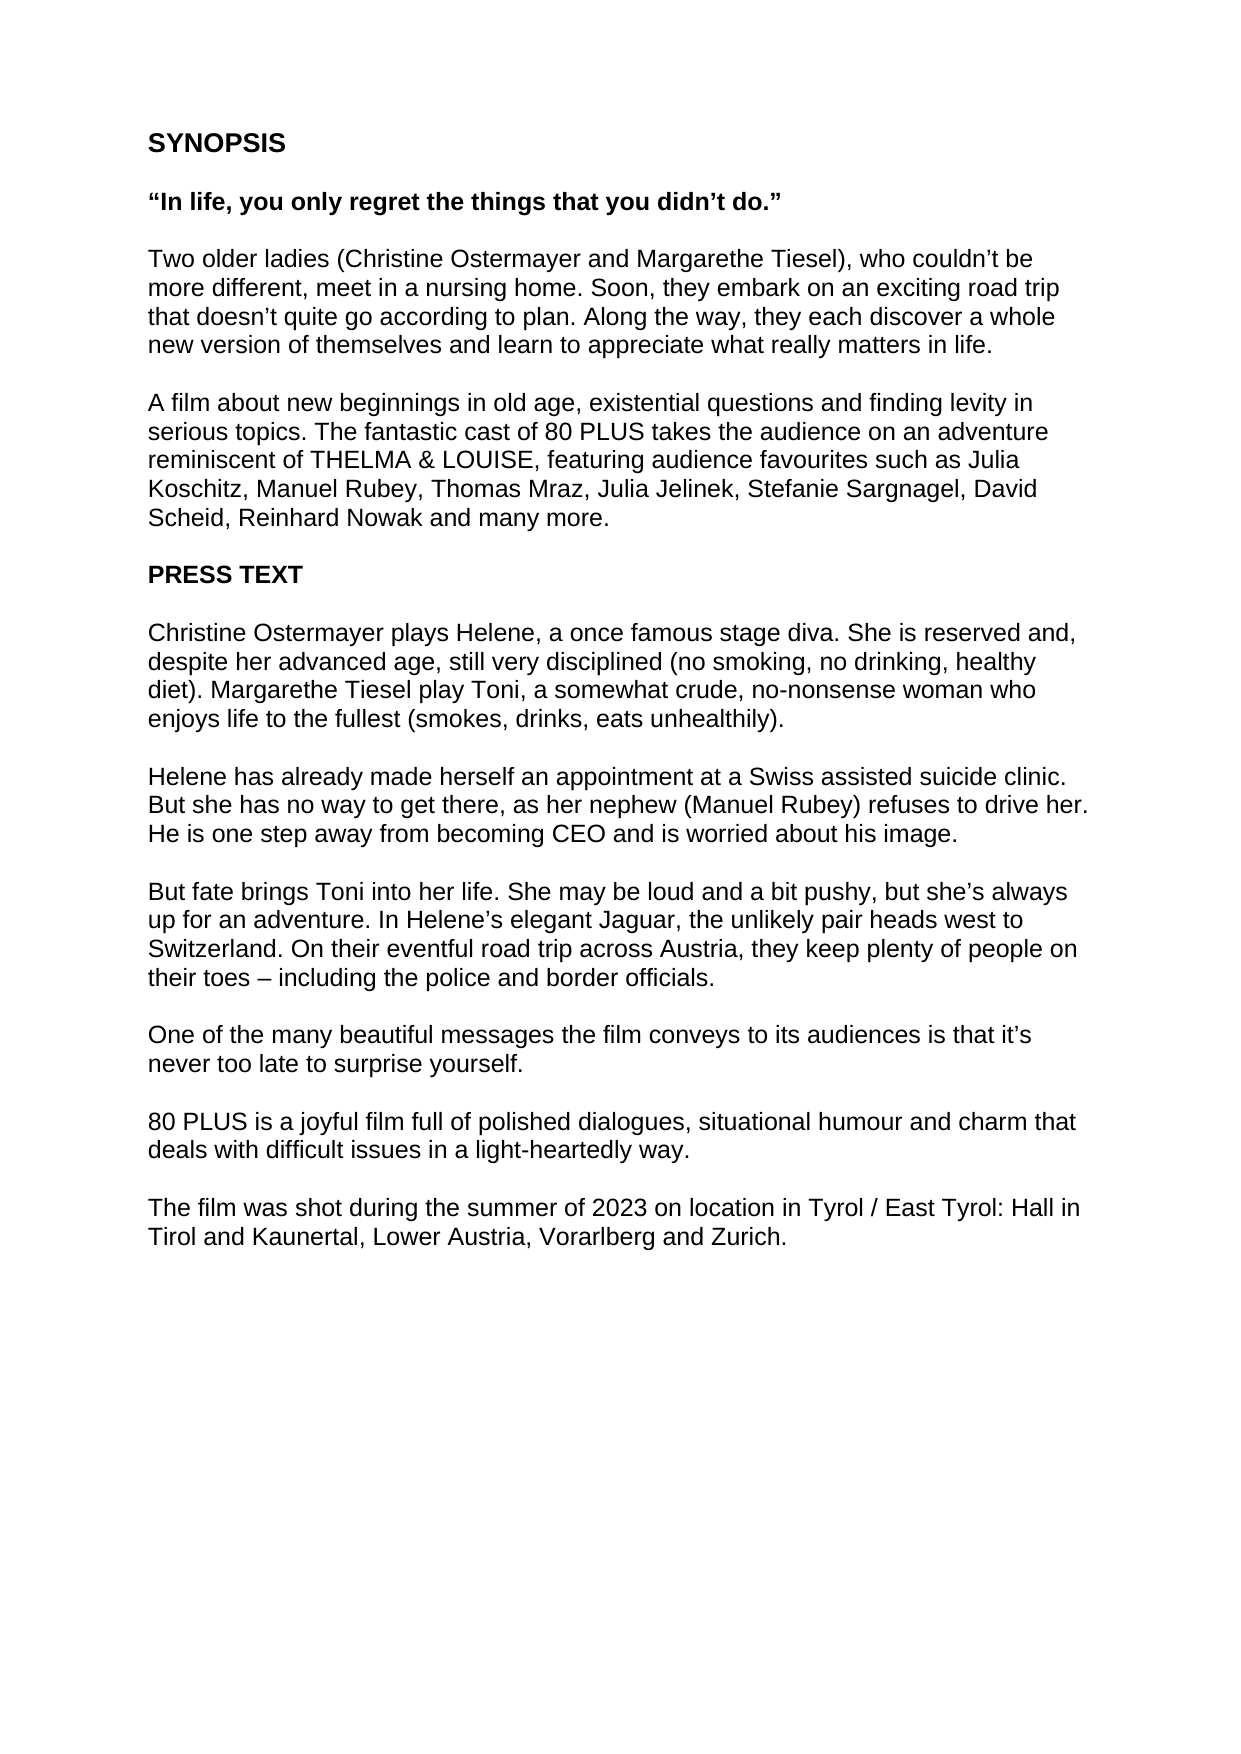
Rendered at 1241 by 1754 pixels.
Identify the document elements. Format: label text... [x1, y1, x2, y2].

text PRESS TEXT [148, 560, 1092, 589]
text One of the many beautiful messages the film conveys to its audiences is that it’s never too late to surprise yourself. [148, 1020, 1092, 1078]
text But fate brings Toni into her life. She may be loud and a bit pushy, but she’s always up for an adventure. In Helene’s elegant Jaguar, the unlikely pair heads west to Switzerland. On their eventful road trip across Austria, they keep plenty of people on their toes – including the police and border officials. [148, 877, 1092, 992]
text Helene has already made herself an appointment at a Swiss assisted suicide clinic. But she has no way to get there, as her nephew (Manuel Rubey) refuses to drive her. He is one step away from becoming CEO and is worried about his image. [148, 762, 1092, 848]
text A film about new beginnings in old age, existential questions and finding levity in serious topics. The fantastic cast of 80 PLUS takes the audience on an adventure reminiscent of THELMA & LOUISE, featuring audience favourites such as Julia Koschitz, Manuel Rubey, Thomas Mraz, Julia Jelinek, Stefanie Sargnagel, David Scheid, Reinhard Nowak and many more. [148, 388, 1092, 532]
text “In life, you only regret the things that you didn’t do.” [148, 187, 1092, 215]
text Christine Ostermayer plays Helene, a once famous stage diva. She is reserved and, despite her advanced age, still very disciplined (no smoking, no drinking, healthy diet). Margarethe Tiesel play Toni, a somewhat crude, no-nonsense woman who enjoys life to the fullest (smokes, drinks, eats unhealthily). [148, 618, 1092, 733]
text SYNOPSIS [148, 127, 1092, 158]
text Two older ladies (Christine Ostermayer and Margarethe Tiesel), who couldn’t be more different, meet in a nursing home. Soon, they embark on an exciting road trip that doesn’t quite go according to plan. Along the way, they each discover a whole new version of themselves and learn to appreciate what really matters in life. [148, 244, 1092, 359]
text 80 PLUS is a joyful film full of polished dialogues, situational humour and charm that deals with difficult issues in a light-heartedly way. [148, 1107, 1092, 1164]
text The film was shot during the summer of 2023 on location in Tyrol / East Tyrol: Hall in Tirol and Kaunertal, Lower Austria, Vorarlberg and Zurich. [148, 1193, 1092, 1250]
